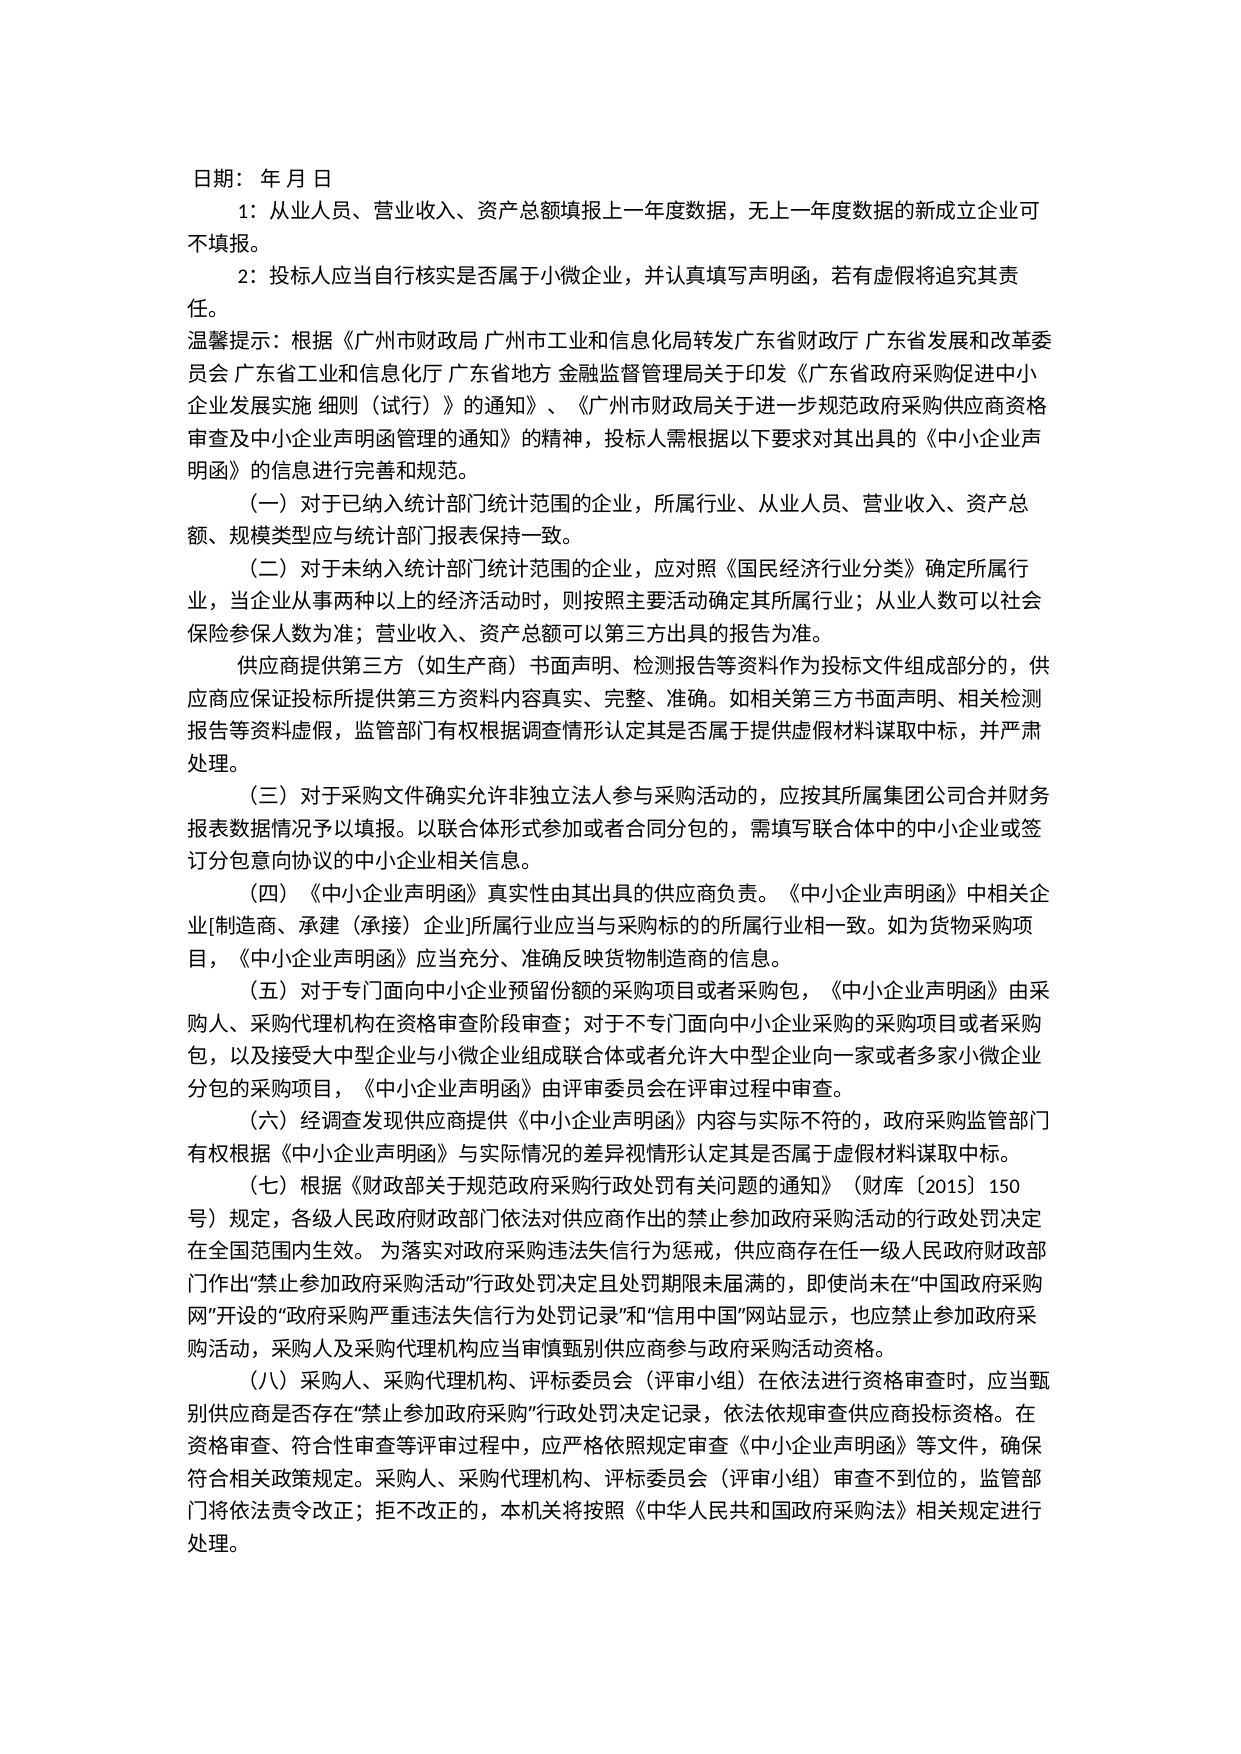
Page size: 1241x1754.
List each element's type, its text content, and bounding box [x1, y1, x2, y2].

text （一）对于已纳入统计部门统计范围的企业，所属行业、从业人员、营业收入、资产总额、规模类型应与统计部门报表保持一致。 [187, 487, 1053, 552]
text 供应商提供第三方（如生产商）书面声明、检测报告等资料作为投标文件组成部分的，供应商应保证投标所提供第三方资料内容真实、完整、准确。如相关第三方书面声明、相关检测报告等资料虚假，监管部门有权根据调查情形认定其是否属于提供虚假材料谋取中标，并严肃处理。 [187, 649, 1053, 779]
text 日期： 年 月 日 [187, 162, 1053, 194]
text （三）对于采购文件确实允许非独立法人参与采购活动的，应按其所属集团公司合并财务报表数据情况予以填报。以联合体形式参加或者合同分包的，需填写联合体中的中小企业或签订分包意向协议的中小企业相关信息。 [187, 779, 1053, 877]
text （四）《中小企业声明函》真实性由其出具的供应商负责。《中小企业声明函》中相关企业[制造商、承建（承接）企业]所属行业应当与采购标的的所属行业相一致。如为货物采购项目，《中小企业声明函》应当充分、准确反映货物制造商的信息。 [187, 877, 1053, 974]
text （六）经调查发现供应商提供《中小企业声明函》内容与实际不符的，政府采购监管部门有权根据《中小企业声明函》与实际情况的差异视情形认定其是否属于虚假材料谋取中标。 [187, 1104, 1053, 1169]
text （二）对于未纳入统计部门统计范围的企业，应对照《国民经济行业分类》确定所属行业，当企业从事两种以上的经济活动时，则按照主要活动确定其所属行业；从业人数可以社会保险参保人数为准；营业收入、资产总额可以第三方出具的报告为准。 [187, 552, 1053, 649]
text （八）采购人、采购代理机构、评标委员会（评审小组）在依法进行资格审查时，应当甄别供应商是否存在“禁止参加政府采购”行政处罚决定记录，依法依规审查供应商投标资格。在资格审查、符合性审查等评审过程中，应严格依照规定审查《中小企业声明函》等文件，确保符合相关政策规定。采购人、采购代理机构、评标委员会（评审小组）审查不到位的，监管部门将依法责令改正；拒不改正的，本机关将按照《中华人民共和国政府采购法》相关规定进行处理。 [187, 1364, 1053, 1559]
text 温馨提示：根据《广州市财政局 广州市工业和信息化局转发广东省财政厅 广东省发展和改革委员会 广东省工业和信息化厅 广东省地方 金融监督管理局关于印发《广东省政府采购促进中小企业发展实施 细则（试行）》的通知》、《广州市财政局关于进一步规范政府采购供应商资格审查及中小企业声明函管理的通知》的精神，投标人需根据以下要求对其出具的《中小企业声明函》的信息进行完善和规范。 [187, 324, 1053, 487]
text （五）对于专门面向中小企业预留份额的采购项目或者采购包，《中小企业声明函》由采购人、采购代理机构在资格审查阶段审查；对于不专门面向中小企业采购的采购项目或者采购包，以及接受大中型企业与小微企业组成联合体或者允许大中型企业向一家或者多家小微企业分包的采购项目，《中小企业声明函》由评审委员会在评审过程中审查。 [187, 974, 1053, 1104]
text 1：从业人员、营业收入、资产总额填报上一年度数据，无上一年度数据的新成立企业可不填报。 [187, 194, 1053, 259]
text 2：投标人应当自行核实是否属于小微企业，并认真填写声明函，若有虚假将追究其责任。 [187, 259, 1053, 324]
text （七）根据《财政部关于规范政府采购行政处罚有关问题的通知》（财库〔2015〕150 号）规定，各级人民政府财政部门依法对供应商作出的禁止参加政府采购活动的行政处罚决定在全国范围内生效。 为落实对政府采购违法失信行为惩戒，供应商存在任一级人民政府财政部门作出“禁止参加政府采购活动”行政处罚决定且处罚期限未届满的，即使尚未在“中国政府采购网”开设的“政府采购严重违法失信行为处罚记录”和“信用中国”网站显示，也应禁止参加政府采购活动，采购人及采购代理机构应当审慎甄别供应商参与政府采购活动资格。 [187, 1169, 1053, 1364]
